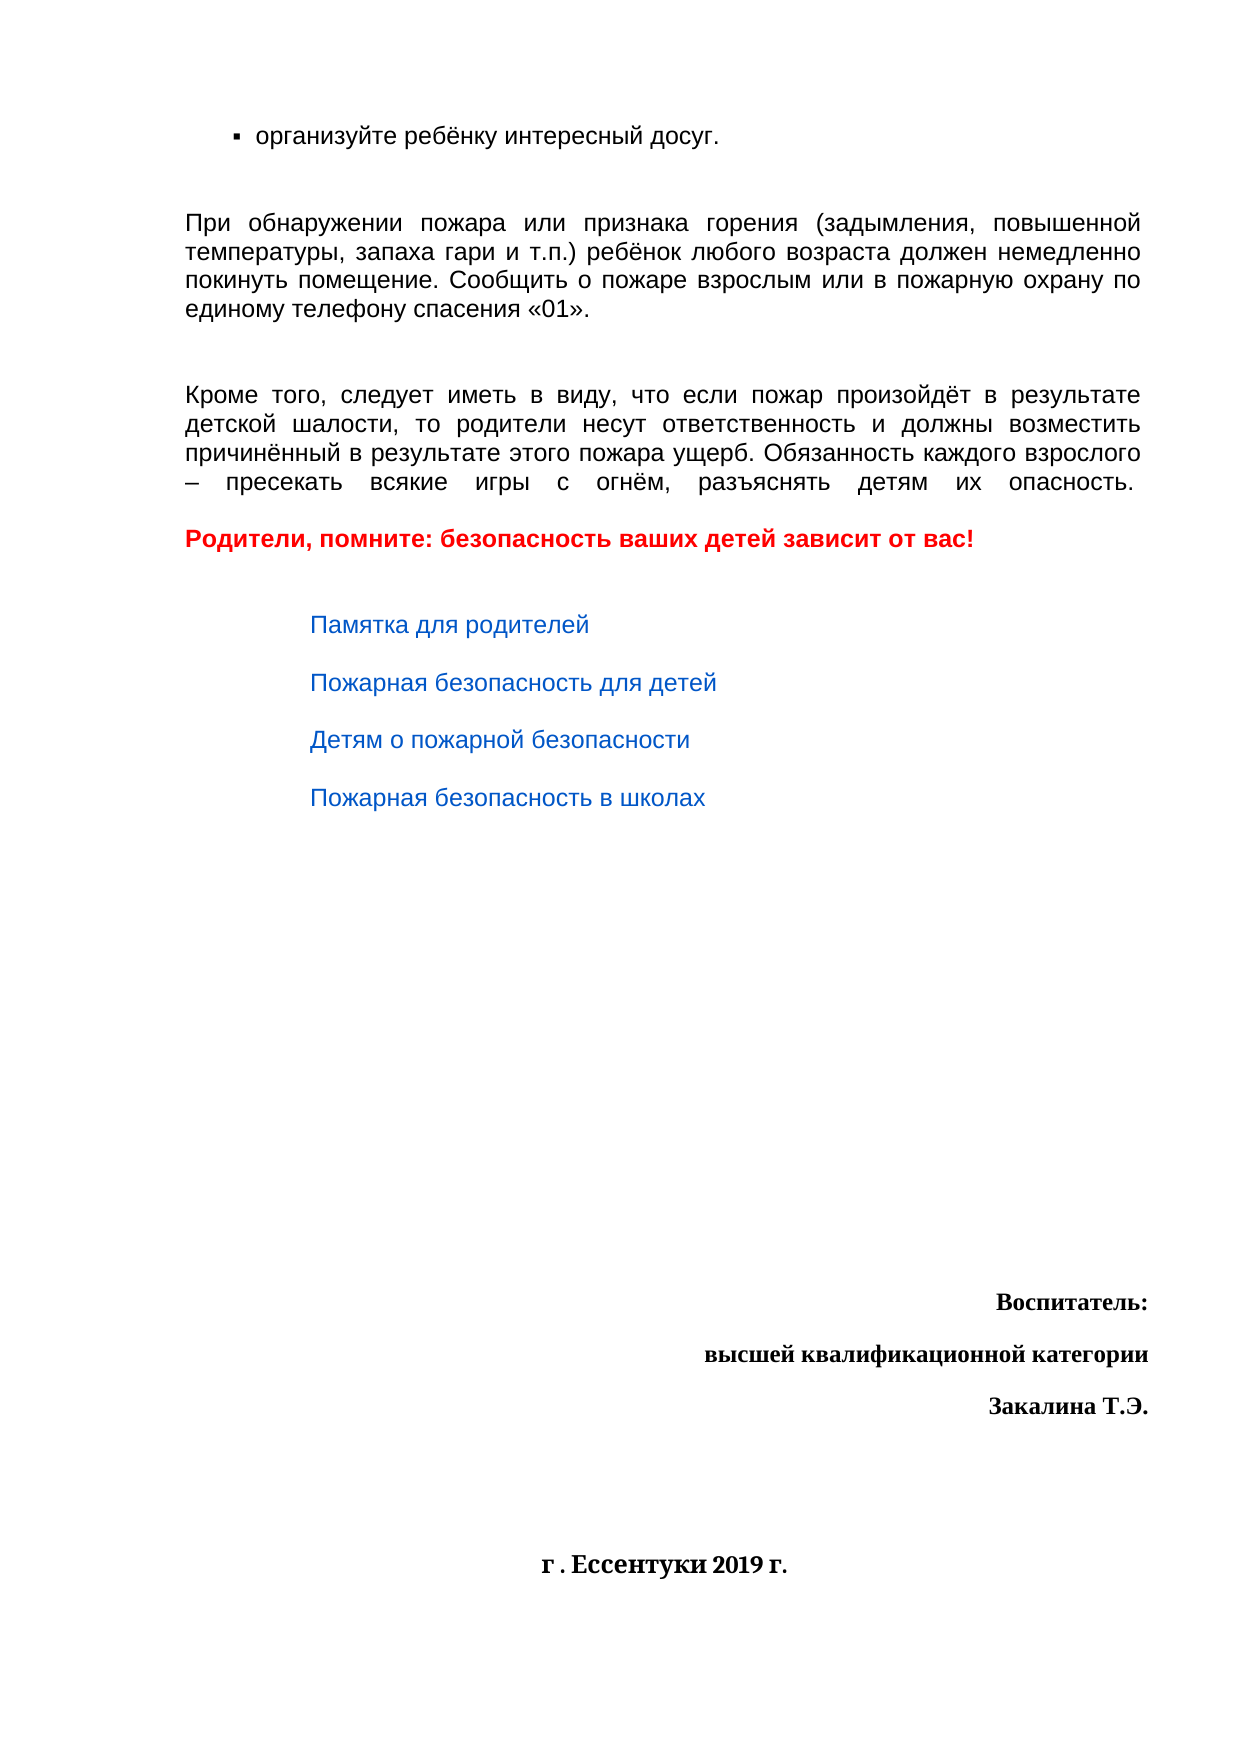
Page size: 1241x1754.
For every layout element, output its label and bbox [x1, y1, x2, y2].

table_header [177, 118, 1152, 1589]
